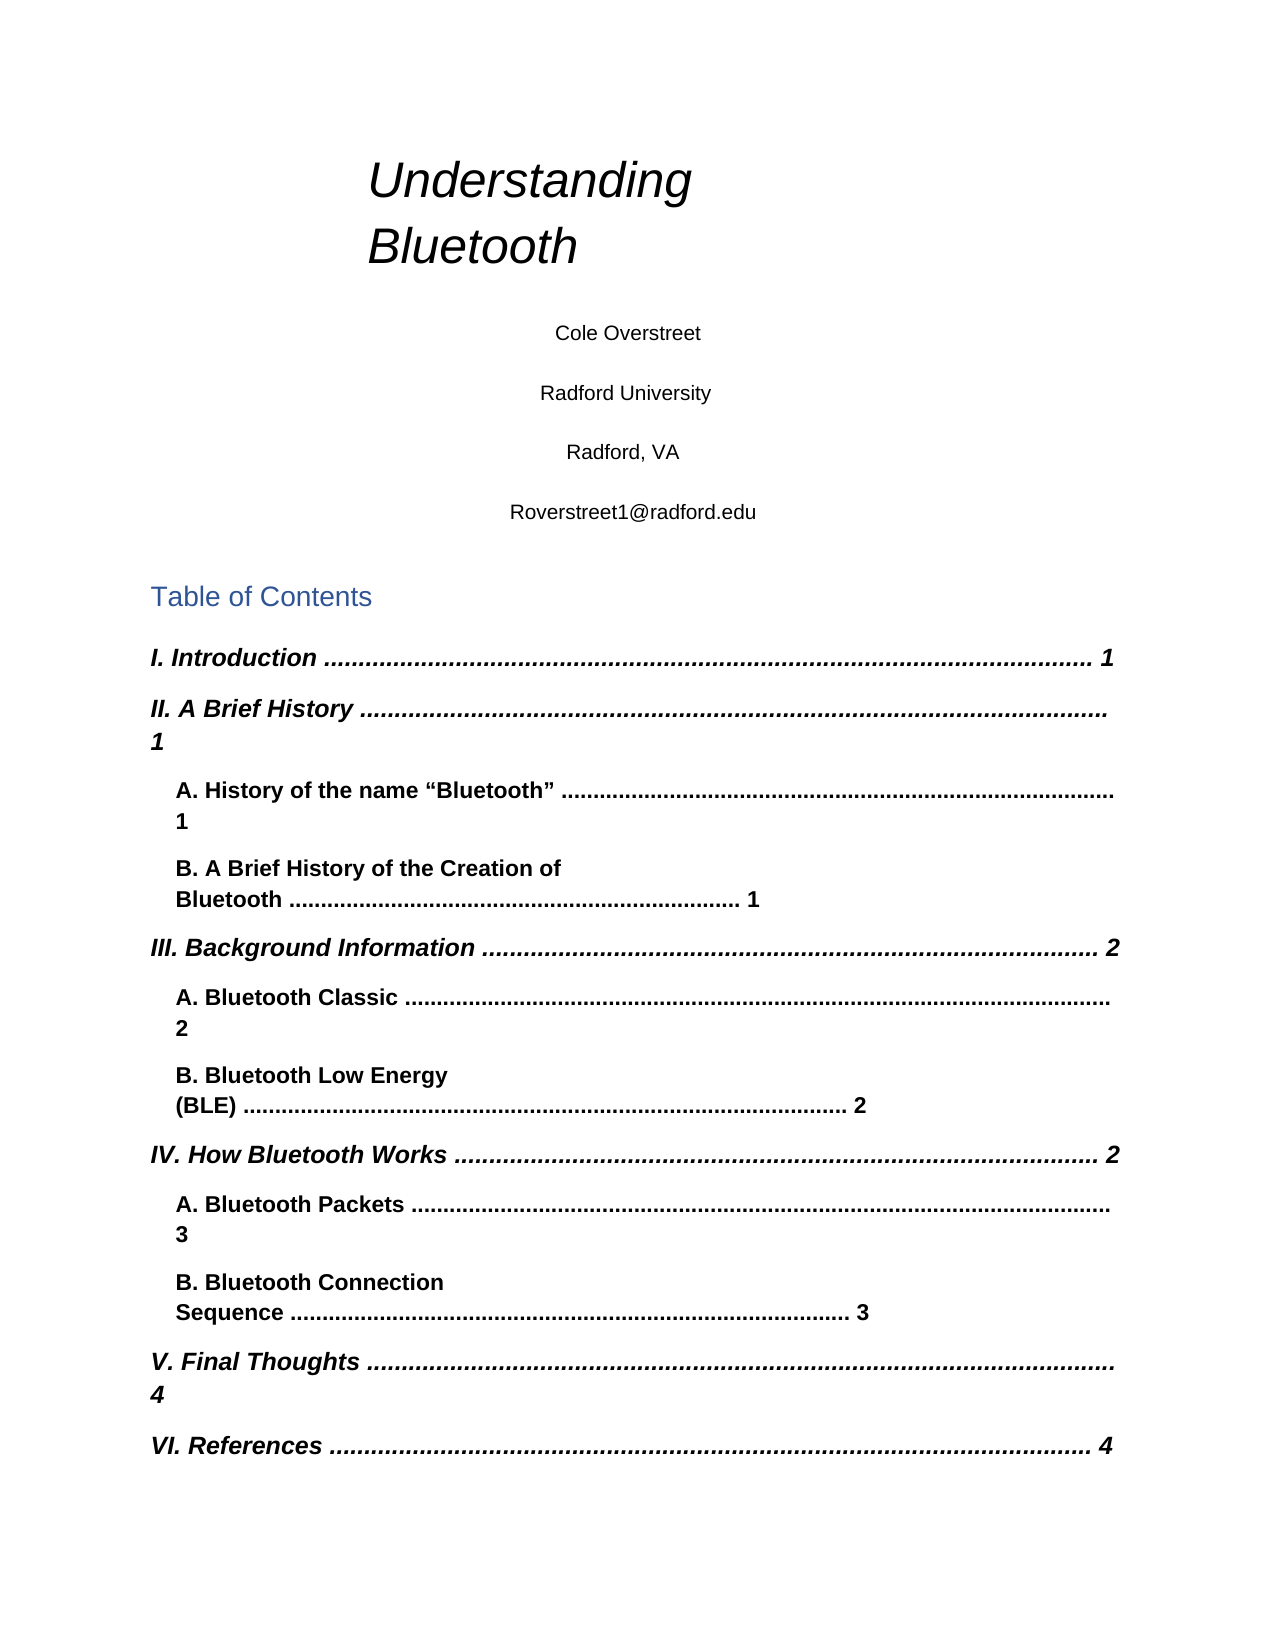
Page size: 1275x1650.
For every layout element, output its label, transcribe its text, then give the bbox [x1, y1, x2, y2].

text Radford University [540, 381, 737, 404]
text A. History of the name “Bluetooth” ....................................................................................... 1 [175, 777, 1124, 834]
text B. A Brief History of the Creation of Bluetooth ....................................................................... 1 [175, 855, 1124, 912]
text III. Background Information ......................................................................................... 2 [150, 933, 1124, 962]
text II. A Brief History ............................................................................................................ 1 [150, 693, 1124, 755]
text Roverstreet1@radford.edu [509, 499, 767, 523]
text A. Bluetooth Classic ............................................................................................................... 2 [175, 984, 1124, 1041]
text V. Final Thoughts ............................................................................................................ 4 [150, 1347, 1124, 1409]
text Radford, VA [566, 440, 710, 464]
text B. Bluetooth Connection Sequence ........................................................................................ 3 [175, 1269, 1124, 1326]
text I. Introduction ............................................................................................................... 1 [150, 643, 1124, 671]
text B. Bluetooth Low Energy (BLE) ............................................................................................... 2 [175, 1062, 1124, 1119]
text Understanding Bluetooth [367, 150, 909, 273]
text IV. How Bluetooth Works ............................................................................................. 2 [150, 1140, 1124, 1169]
text VI. References .............................................................................................................. 4 [150, 1431, 1124, 1459]
text Table of Contents [150, 580, 392, 613]
text Cole Overstreet [555, 321, 722, 344]
text A. Bluetooth Packets .............................................................................................................. 3 [175, 1191, 1124, 1248]
